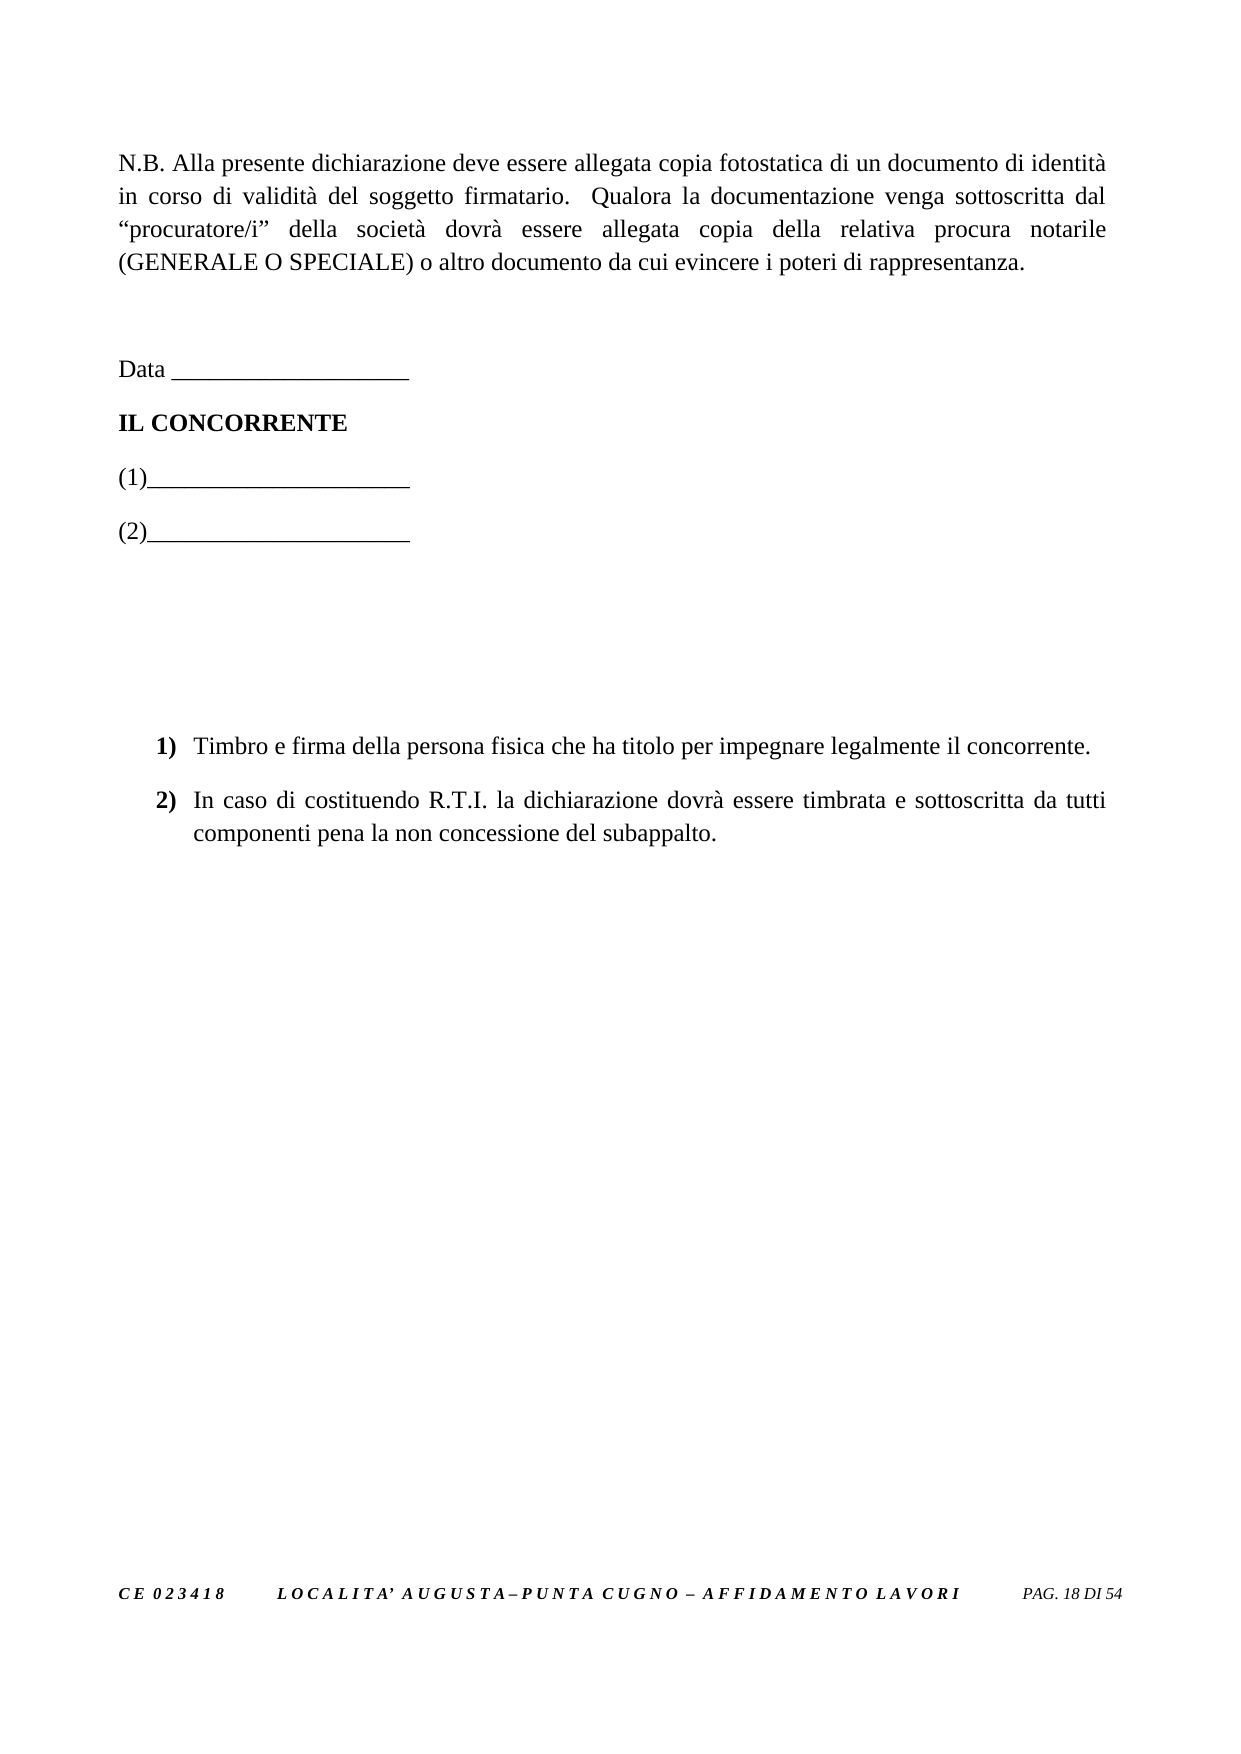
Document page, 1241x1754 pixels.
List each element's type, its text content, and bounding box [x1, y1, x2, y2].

text N.B. Alla presente dichiarazione deve essere allegata copia fotostatica di un documento di identità in corso di validità del soggetto firmatario. Qualora la documentazione venga sottoscritta dal “procuratore/i” della società dovrà essere allegata copia della relativa procura notarile (GENERALE O SPECIALE) o altro documento da cui evincere i poteri di rappresentanza. [118, 148, 1107, 276]
text (1)_____________________ [118, 462, 1107, 491]
list Timbro e firma della persona fisica che ha titolo per impegnare legalmente il concorrente. [156, 731, 1107, 760]
list In caso di costituendo R.T.I. la dichiarazione dovrà essere timbrata e sottoscritta da tutti componenti pena la non concessione del subappalto. [156, 785, 1107, 847]
text (2)_____________________ [118, 516, 1107, 545]
text IL CONCORRENTE [118, 408, 1107, 437]
text Data ___________________ [118, 354, 1107, 383]
